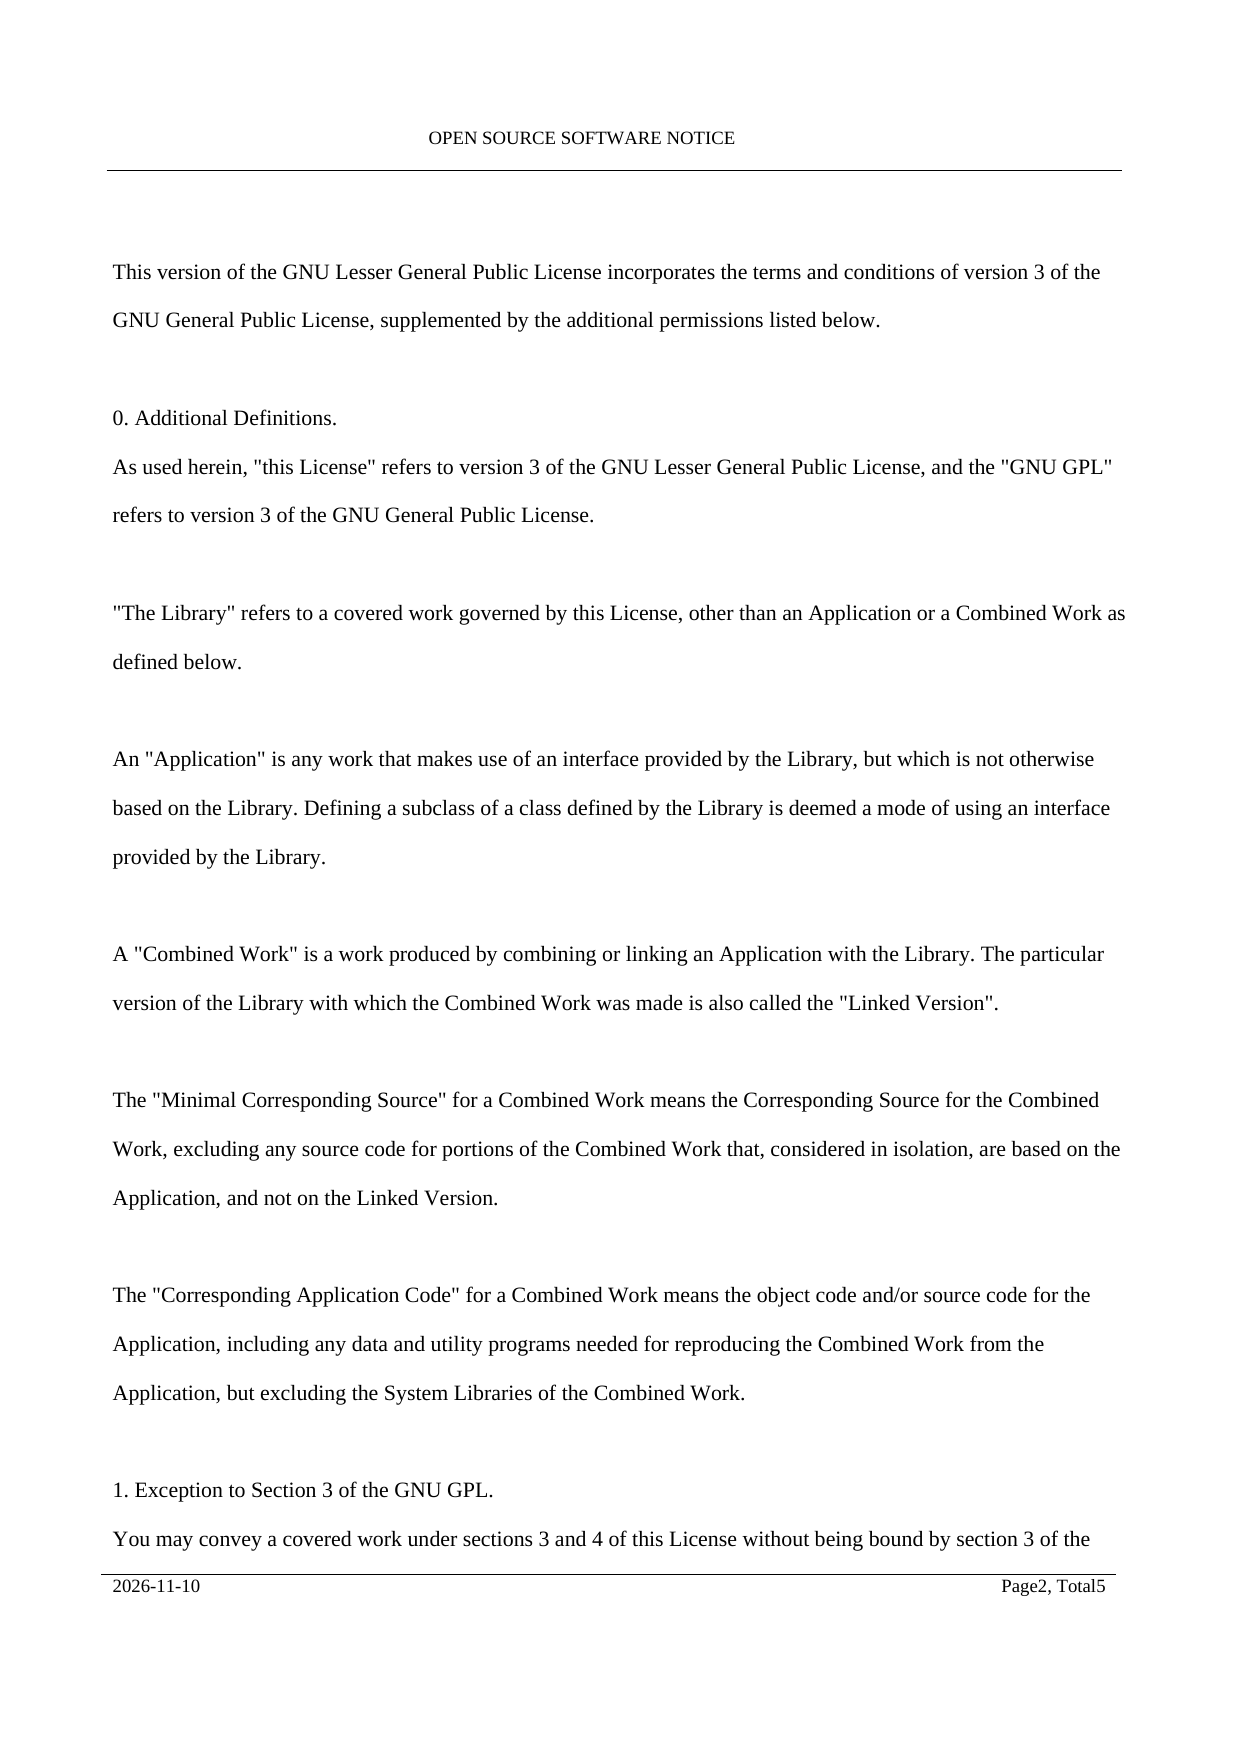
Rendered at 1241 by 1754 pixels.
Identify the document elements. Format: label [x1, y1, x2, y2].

text [112, 206, 1128, 1555]
